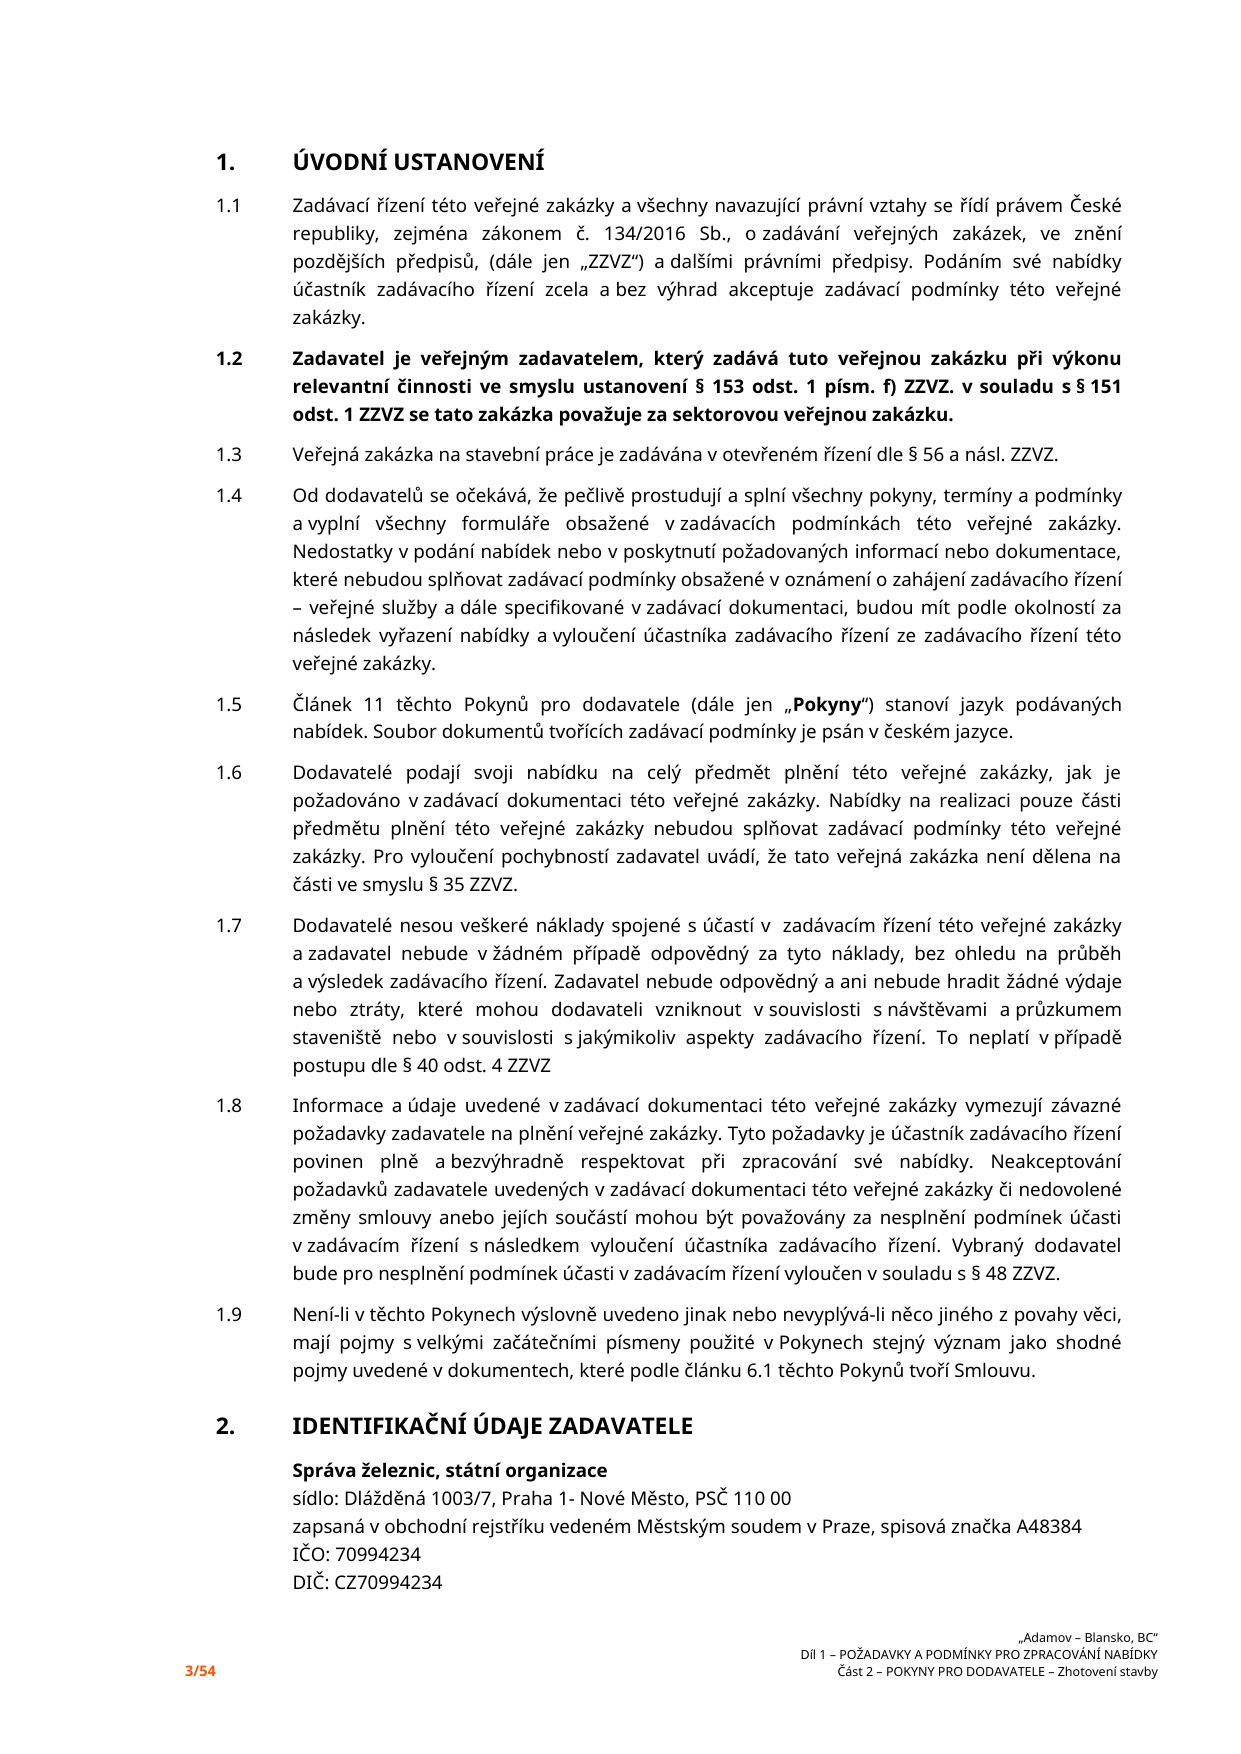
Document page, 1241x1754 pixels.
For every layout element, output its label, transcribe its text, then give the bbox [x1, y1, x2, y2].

text Informace a údaje uvedené v zadávací dokumentaci této veřejné zakázky vymezují závazné požadavky zadavatele na plnění veřejné zakázky. Tyto požadavky je účastník zadávacího řízení povinen plně a bezvýhradně respektovat při zpracování své nabídky. Neakceptování požadavků zadavatele uvedených v zadávací dokumentaci této veřejné zakázky či nedovolené změny smlouvy anebo jejích součástí mohou být považovány za nesplnění podmínek účasti v zadávacím řízení s následkem vyloučení účastníka zadávacího řízení. Vybraný dodavatel bude pro nesplnění podmínek účasti v zadávacím řízení vyloučen v souladu s § 48 ZZVZ. [216, 1093, 1122, 1286]
text Správa železnic, státní organizace [292, 1457, 1122, 1483]
text DIČ: CZ70994234 [292, 1569, 1122, 1595]
text Dodavatelé nesou veškeré náklady spojené s účastí v zadávacím řízení této veřejné zakázky a zadavatel nebude v žádném případě odpovědný za tyto náklady, bez ohledu na průběh a výsledek zadávacího řízení. Zadavatel nebude odpovědný a ani nebude hradit žádné výdaje nebo ztráty, které mohou dodavateli vzniknout v souvislosti s návštěvami a průzkumem staveniště nebo v souvislosti s jakýmikoliv aspekty zadávacího řízení. To neplatí v případě postupu dle § 40 odst. 4 ZZVZ [216, 912, 1122, 1078]
text Zadávací řízení této veřejné zakázky a všechny navazující právní vztahy se řídí právem České republiky, zejména zákonem č. 134/2016 Sb., o zadávání veřejných zakázek, ve znění pozdějších předpisů, (dále jen „ZZVZ“) a dalšími právními předpisy. Podáním své nabídky účastník zadávacího řízení zcela a bez výhrad akceptuje zadávací podmínky této veřejné zakázky. [216, 192, 1122, 330]
text Dodavatelé podají svoji nabídku na celý předmět plnění této veřejné zakázky, jak je požadováno v zadávací dokumentaci této veřejné zakázky. Nabídky na realizaci pouze části předmětu plnění této veřejné zakázky nebudou splňovat zadávací podmínky této veřejné zakázky. Pro vyloučení pochybností zadavatel uvádí, že tato veřejná zakázka není dělena na části ve smyslu § 35 ZZVZ. [216, 759, 1122, 897]
text zapsaná v obchodní rejstříku vedeném Městským soudem v Praze, spisová značka A48384 [292, 1513, 1122, 1539]
text sídlo: Dlážděná 1003/7, Praha 1- Nové Město, PSČ 110 00 [292, 1485, 1122, 1511]
text Článek 11 těchto Pokynů pro dodavatele (dále jen „Pokyny“) stanoví jazyk podávaných nabídek. Soubor dokumentů tvořících zadávací podmínky je psán v českém jazyce. [216, 691, 1122, 744]
text ÚVODNÍ USTANOVENÍ [216, 146, 1122, 177]
text Není-li v těchto Pokynech výslovně uvedeno jinak nebo nevyplývá-li něco jiného z povahy věci, mají pojmy s velkými začátečními písmeny použité v Pokynech stejný význam jako shodné pojmy uvedené v dokumentech, které podle článku 6.1 těchto Pokynů tvoří Smlouvu. [216, 1301, 1122, 1383]
text Zadavatel je veřejným zadavatelem, který zadává tuto veřejnou zakázku při výkonu relevantní činnosti ve smyslu ustanovení § 153 odst. 1 písm. f) ZZVZ. v souladu s § 151 odst. 1 ZZVZ se tato zakázka považuje za sektorovou veřejnou zakázku. [216, 345, 1122, 427]
text IDENTIFIKAČNÍ ÚDAJE ZADAVATELE [216, 1410, 1122, 1442]
text IČO: 70994234 [292, 1541, 1122, 1567]
text Veřejná zakázka na stavební práce je zadávána v otevřeném řízení dle § 56 a násl. ZZVZ. [216, 442, 1122, 467]
text Od dodavatelů se očekává, že pečlivě prostudují a splní všechny pokyny, termíny a podmínky a vyplní všechny formuláře obsažené v zadávacích podmínkách této veřejné zakázky. Nedostatky v podání nabídek nebo v poskytnutí požadovaných informací nebo dokumentace, které nebudou splňovat zadávací podmínky obsažené v oznámení o zahájení zadávacího řízení – veřejné služby a dále specifikované v zadávací dokumentaci, budou mít podle okolností za následek vyřazení nabídky a vyloučení účastníka zadávacího řízení ze zadávacího řízení této veřejné zakázky. [216, 482, 1122, 676]
